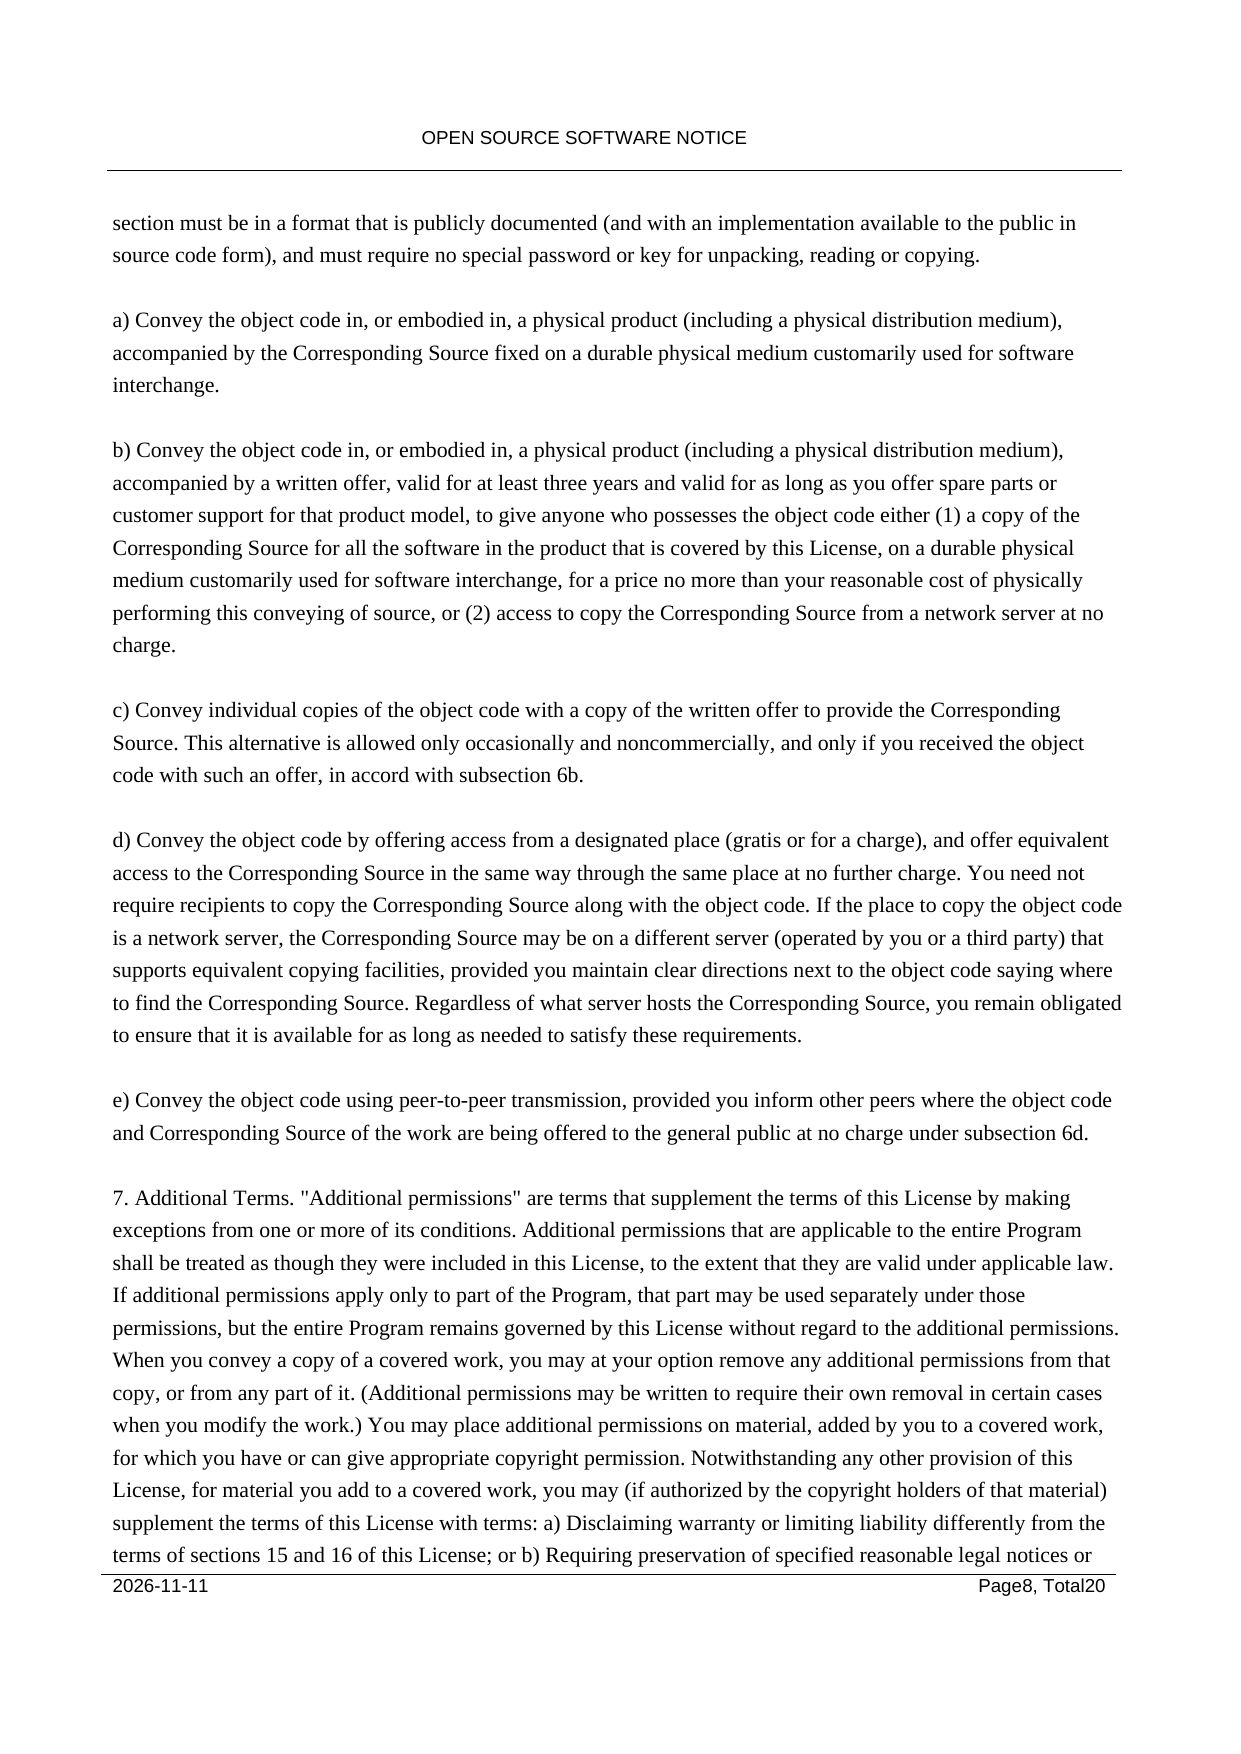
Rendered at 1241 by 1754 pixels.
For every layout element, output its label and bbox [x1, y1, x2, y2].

text [112, 206, 1128, 1571]
